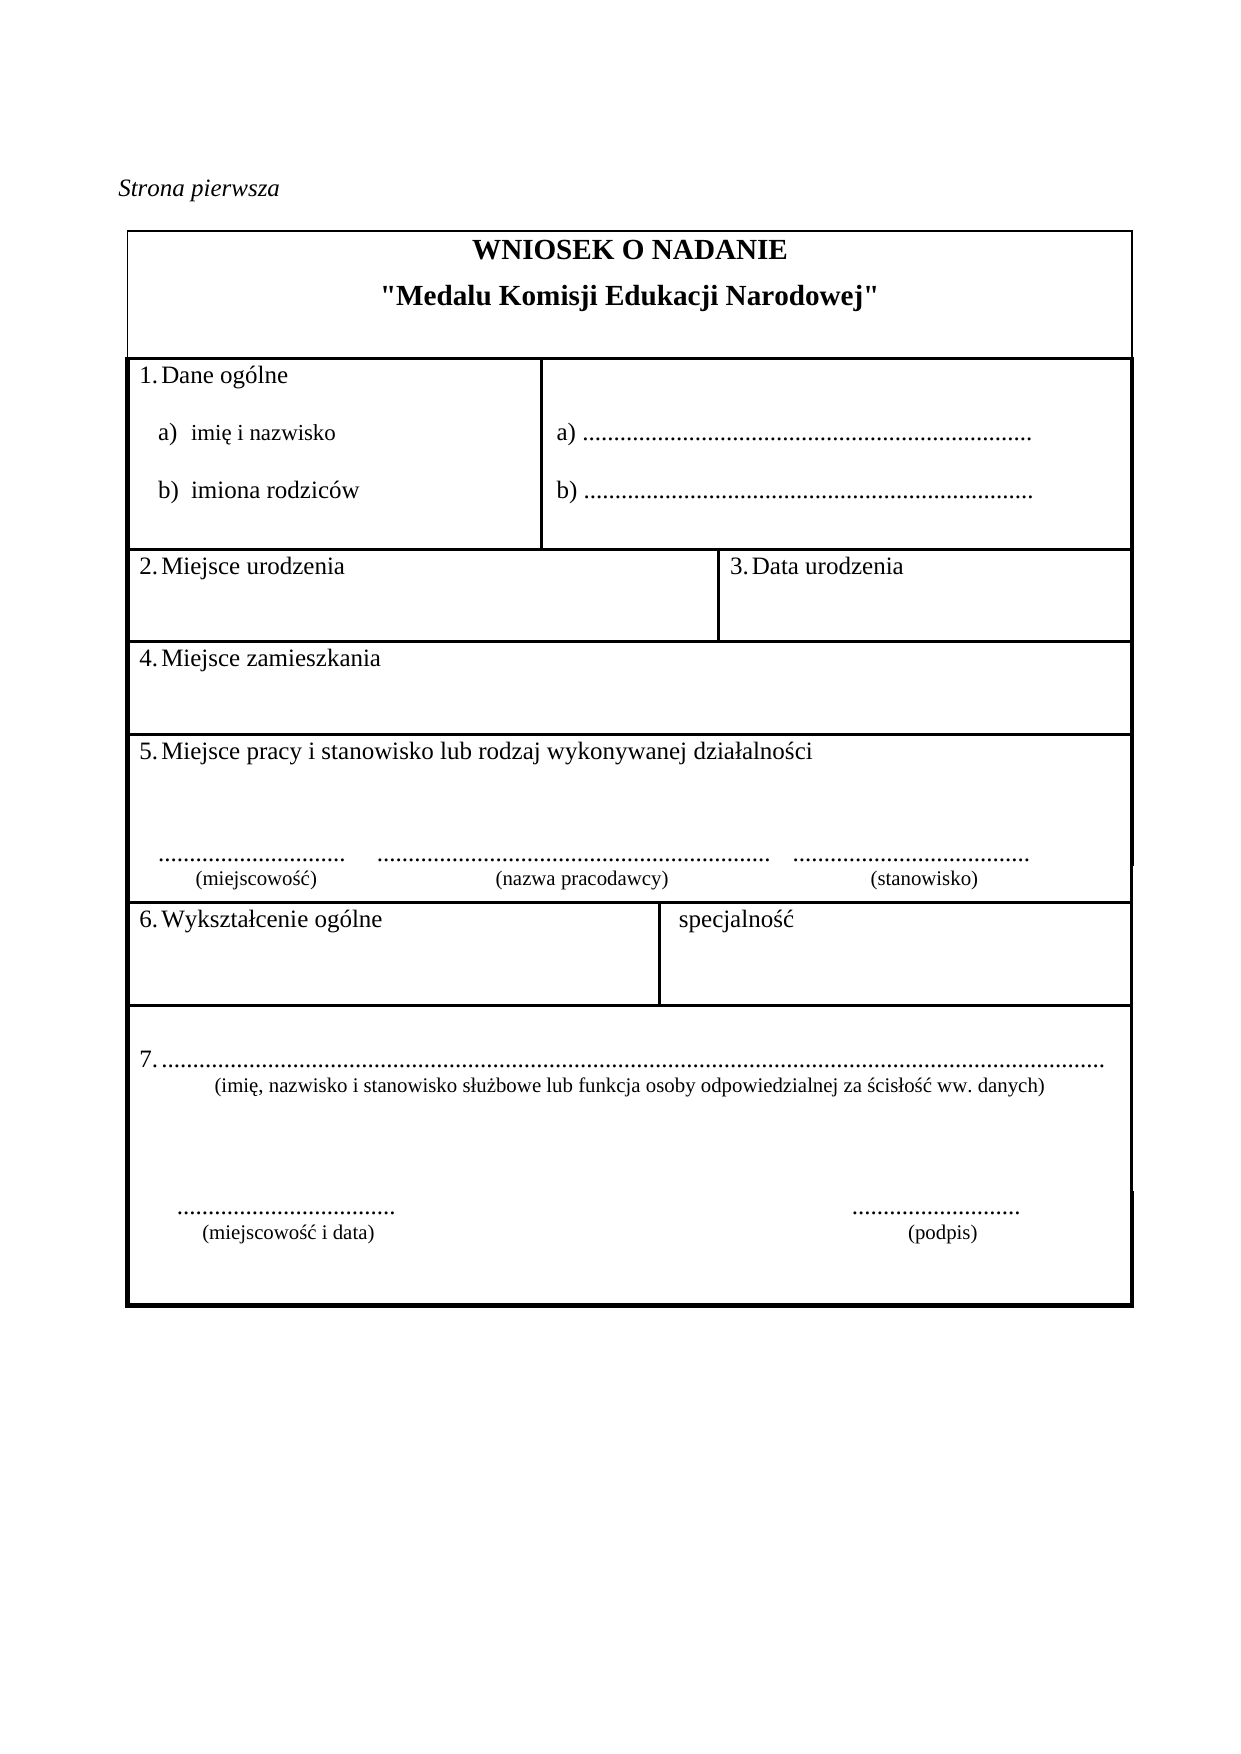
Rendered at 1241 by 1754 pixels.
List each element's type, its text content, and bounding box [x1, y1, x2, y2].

table_cell 5. Miejsce pracy i stanowisko lub rodzaj wykonywanej działalności [130, 736, 1130, 818]
table_cell 2. Miejsce urodzenia [130, 551, 717, 640]
text Strona pierwsza [118, 173, 1122, 201]
table_cell 3. Data urodzenia [720, 551, 1130, 640]
table_cell specjalność [661, 904, 1130, 1004]
table_cell b) ........................................................................ [543, 475, 1130, 548]
table_cell a) imię i nazwisko [130, 418, 540, 475]
table_cell 1. Dane ogólne [130, 360, 540, 417]
table_cell 4. Miejsce zamieszkania [130, 643, 1130, 733]
table_cell ................................... ........................... (miejscowość i data) (podpis) [130, 1191, 1130, 1303]
table_cell [543, 360, 1130, 417]
table_cell .............................. ............................................................... ...................................... [130, 818, 1130, 866]
table_cell 6. Wykształcenie ogólne [130, 904, 658, 1004]
table_cell 7. ....................................................................................................................................................... (imię, nazwisko i stanowisko służbowe lub funkcja osoby odpowiedzialnej za ścisłość ww. danych) [130, 1007, 1130, 1191]
table_cell a) ........................................................................ [543, 418, 1130, 475]
table_cell b) imiona rodziców [130, 475, 540, 548]
table_header WNIOSEK O NADANIE "Medalu Komisji Edukacji Narodowej" [128, 232, 1131, 357]
table_cell (miejscowość) (nazwa pracodawcy) (stanowisko) [130, 866, 1130, 901]
